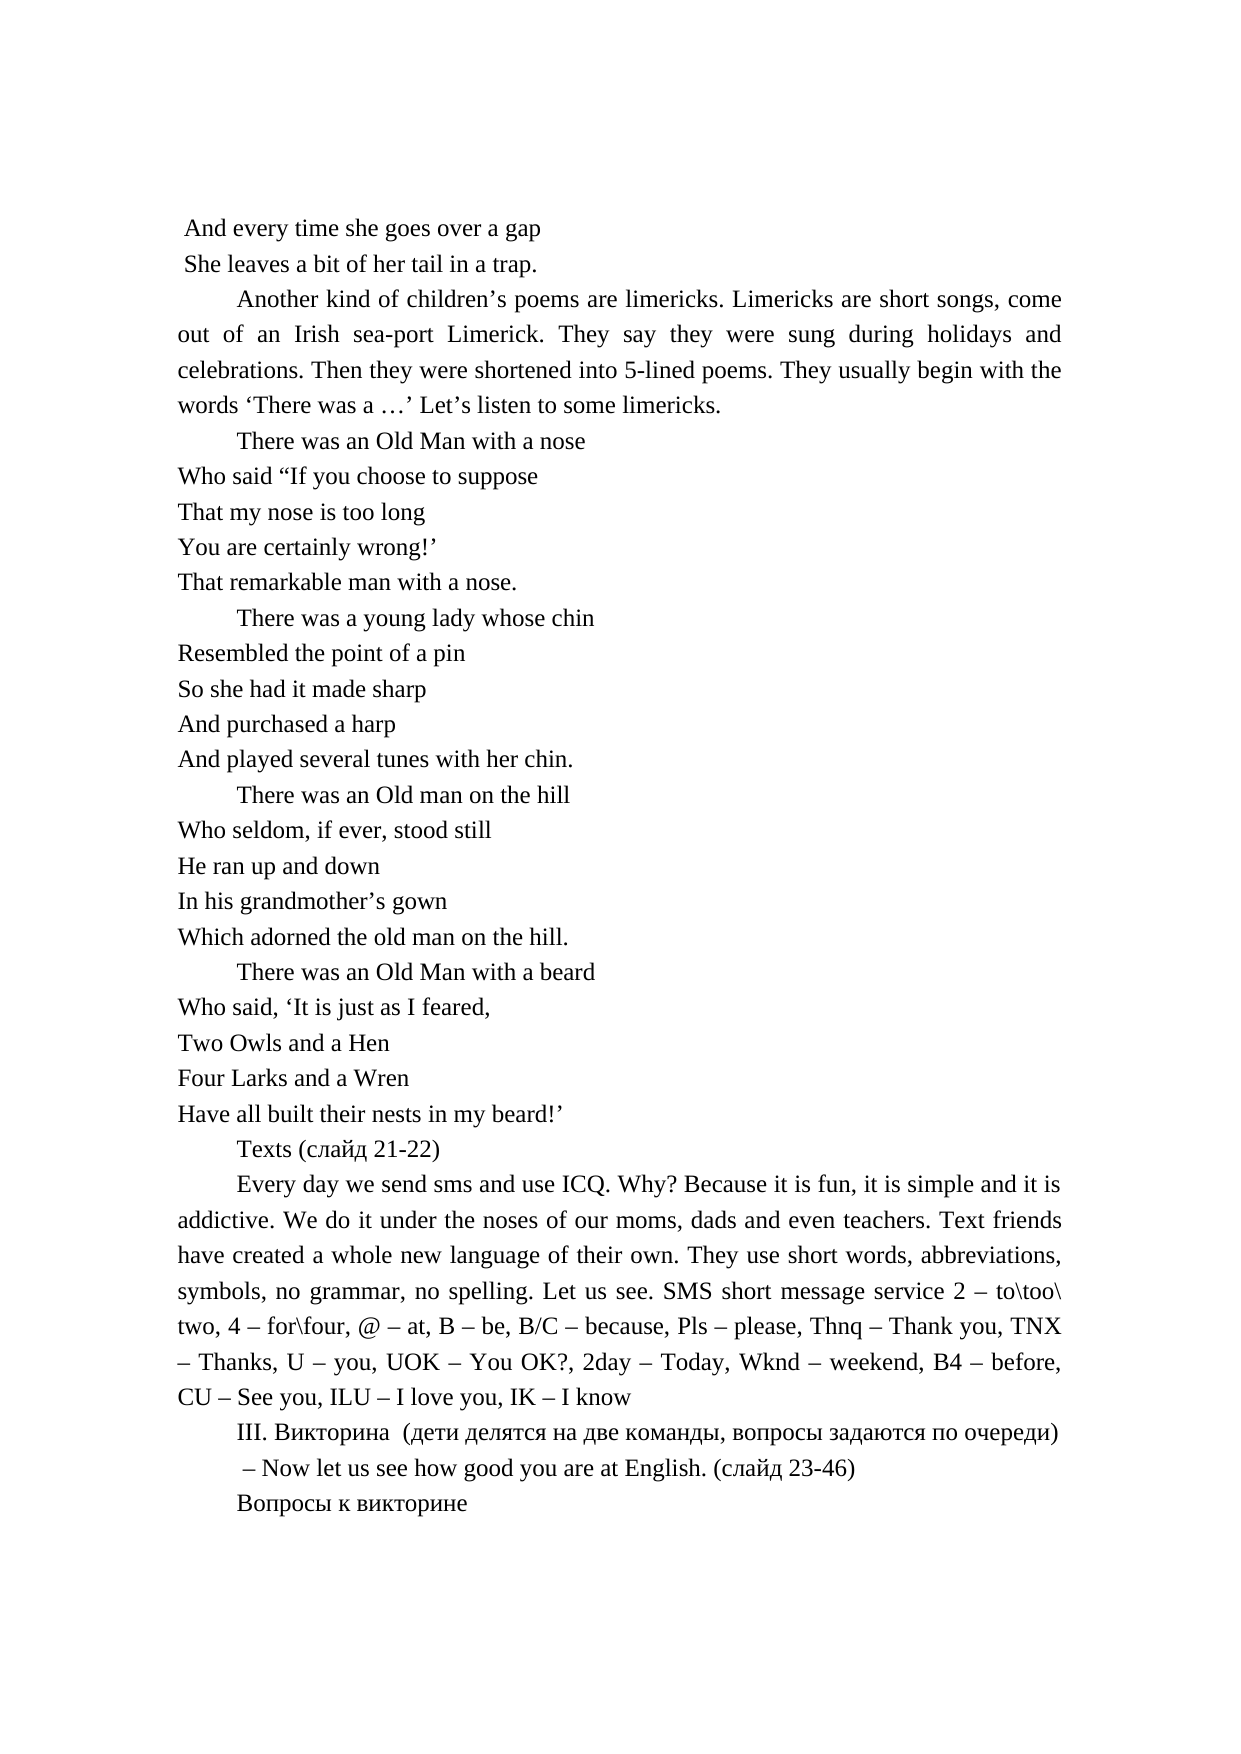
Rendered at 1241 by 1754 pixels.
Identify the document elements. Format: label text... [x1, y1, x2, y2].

text III. Викторина (дети делятся на две команды, вопросы задаются по очереди) [177, 1414, 1063, 1449]
text Another kind of children’s poems are limericks. Limericks are short songs, come out of an Irish sea-port Limerick. They say they were sung during holidays and celebrations. Then they were shortened into 5-lined poems. They usually begin with the words ‘There was a …’ Let’s listen to some limericks. [177, 281, 1063, 422]
text There was a young lady whose chin Resembled the point of a pin So she had it made sharp And purchased a harp And played several tunes with her chin. [177, 599, 1063, 777]
text Вопросы к викторине [177, 1485, 1063, 1520]
text There was an Old Man with a beard Who said, ‘It is just as I feared, Two Owls and a Hen Four Larks and a Wren Have all built their nests in my beard!’ [177, 954, 1063, 1131]
text There was an Old man on the hill Who seldom, if ever, stood still He ran up and down In his grandmother’s gown Which adorned the old man on the hill. [177, 777, 1063, 954]
text – Now let us see how good you are at English. (слайд 23-46) [177, 1449, 1063, 1485]
text There was an Old Man with a nose Who said “If you choose to suppose That my nose is too long You are certainly wrong!’ That remarkable man with a nose. [177, 422, 1063, 599]
text Every day we send sms and use ICQ. Why? Because it is fun, it is simple and it is addictive. We do it under the noses of our moms, dads and even teachers. Text friends have created a whole new language of their own. They use short words, abbreviations, symbols, no grammar, no spelling. Let us see. SMS short message service 2 – to\too\two, 4 – for\four, @ – at, B – be, B/C – because, Pls – please, Thnq – Thank you, TNX – Thanks, U – you, UOK – You OK?, 2day – Today, Wknd – weekend, B4 – before, CU – See you, ILU – I love you, IK – I know [177, 1166, 1063, 1414]
text Texts (слайд 21-22) [177, 1131, 1063, 1166]
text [177, 210, 1063, 281]
